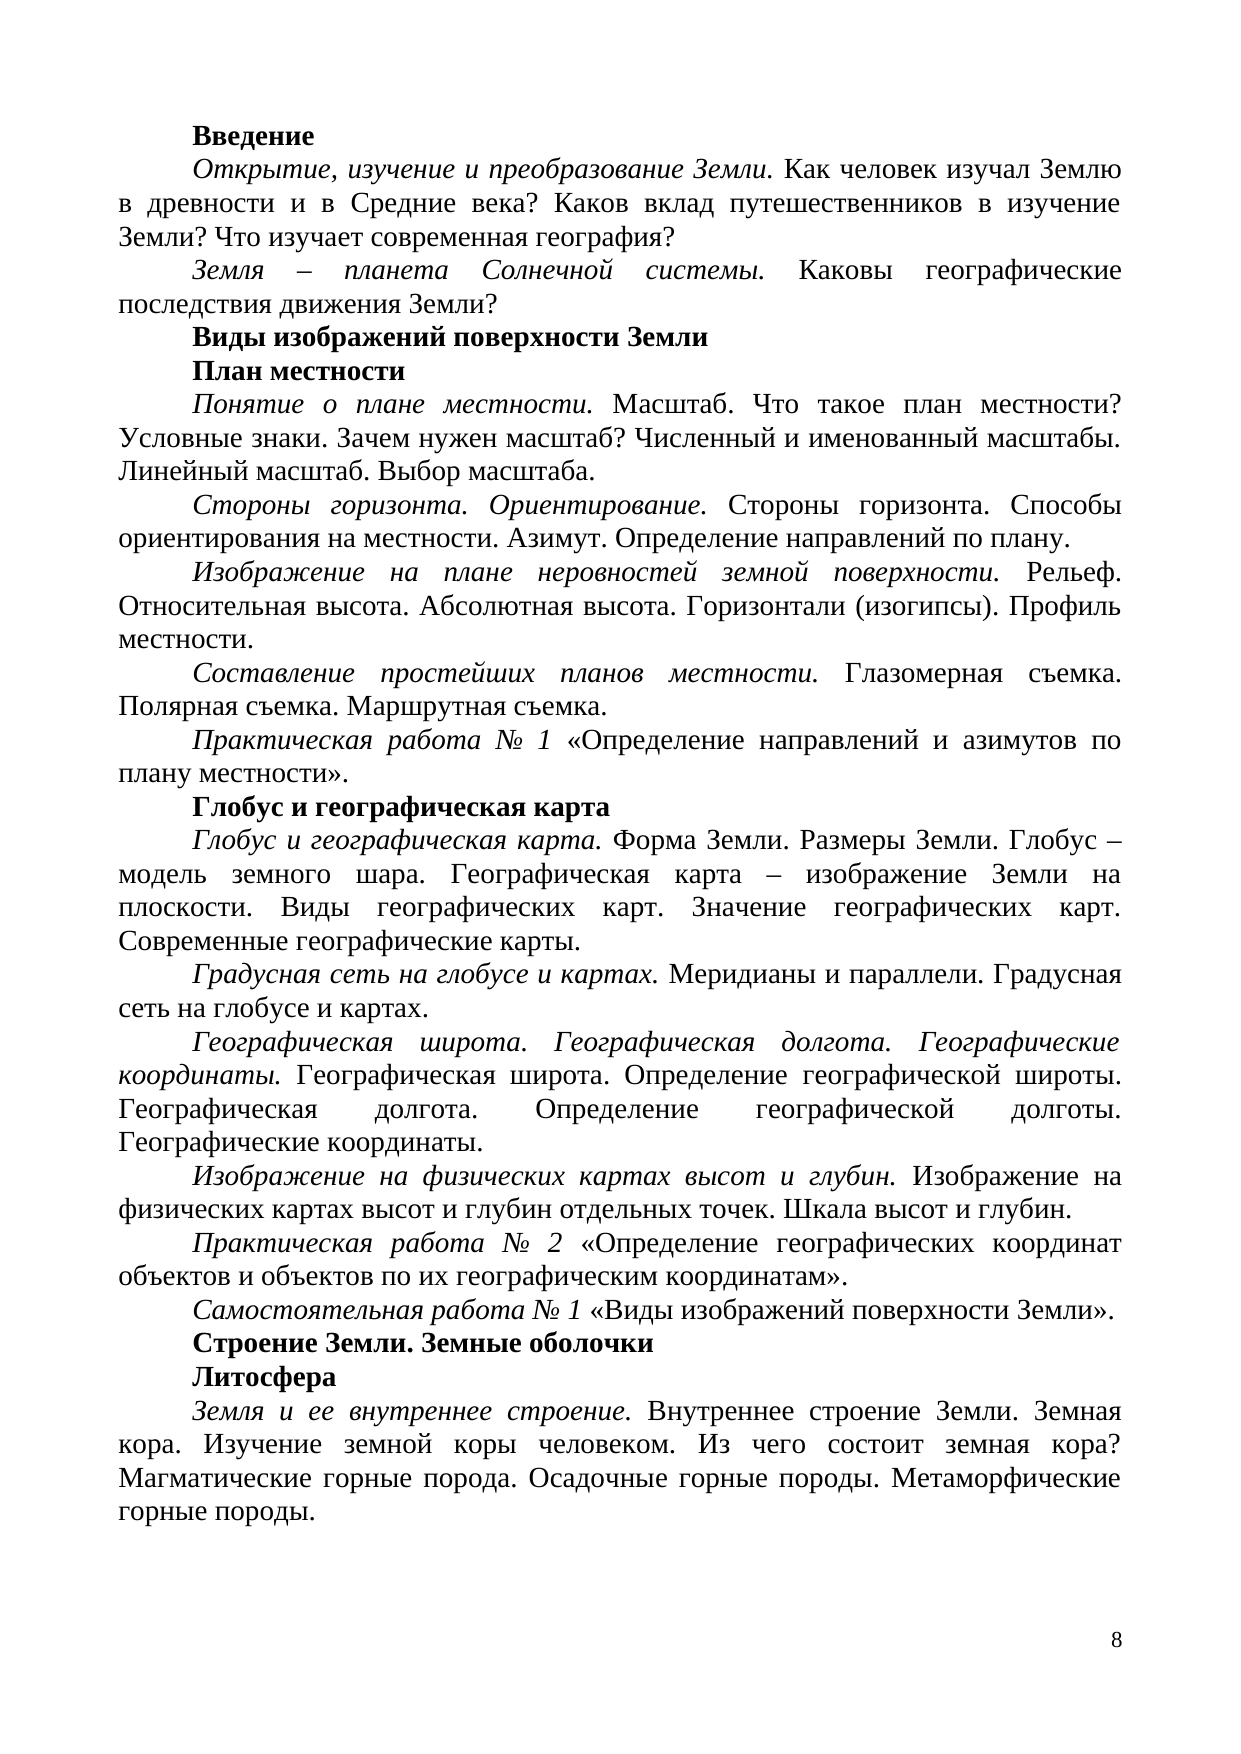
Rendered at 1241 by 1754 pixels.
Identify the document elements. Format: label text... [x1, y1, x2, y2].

text Географическая широта. Географическая долгота. Географические координаты. Географическая широта. Определение географической широты. Географическая долгота. Определение географической долготы. Географические координаты. [118, 1024, 1122, 1158]
text Земля и ее внутреннее строение. Внутреннее строение Земли. Земная кора. Изучение земной коры человеком. Из чего состоит земная кора? Магматические горные порода. Осадочные горные породы. Метаморфические горные породы. [118, 1393, 1122, 1527]
text Земля – планета Солнечной системы. Каковы географические последствия движения Земли? [118, 252, 1122, 319]
text Практическая работа № 2 «Определение географических координат объектов и объектов по их географическим координатам». [118, 1225, 1122, 1292]
text Литосфера [118, 1359, 1122, 1393]
text Строение Земли. Земные оболочки [118, 1326, 1122, 1359]
text Глобус и географическая карта. Форма Земли. Размеры Земли. Глобус – модель земного шара. Географическая карта – изображение Земли на плоскости. Виды географических карт. Значение географических карт. Современные географические карты. [118, 822, 1122, 957]
text Изображение на плане неровностей земной поверхности. Рельеф. Относительная высота. Абсолютная высота. Горизонтали (изогипсы). Профиль местности. [118, 554, 1122, 655]
text Составление простейших планов местности. Глазомерная съемка. Полярная съемка. Маршрутная съемка. [118, 655, 1122, 722]
text Виды изображений поверхности Земли [118, 319, 1122, 353]
text План местности [118, 353, 1122, 386]
text Изображение на физических картах высот и глубин. Изображение на физических картах высот и глубин отдельных точек. Шкала высот и глубин. [118, 1158, 1122, 1225]
text Градусная сеть на глобусе и картах. Меридианы и параллели. Градусная сеть на глобусе и картах. [118, 957, 1122, 1024]
text Открытие, изучение и преобразование Земли. Как человек изучал Землю в древности и в Средние века? Каков вклад путешественников в изучение Земли? Что изучает современная география? [118, 152, 1122, 252]
text Введение [118, 118, 1122, 152]
text Глобус и географическая карта [118, 789, 1122, 822]
text Самостоятельная работа № 1 «Виды изображений поверхности Земли». [118, 1292, 1122, 1326]
text Понятие о плане местности. Масштаб. Что такое план местности? Условные знаки. Зачем нужен масштаб? Численный и именованный масштабы. Линейный масштаб. Выбор масштаба. [118, 386, 1122, 487]
text Стороны горизонта. Ориентирование. Стороны горизонта. Способы ориентирования на местности. Азимут. Определение направлений по плану. [118, 487, 1122, 554]
text Практическая работа № 1 «Определение направлений и азимутов по плану местности». [118, 722, 1122, 789]
